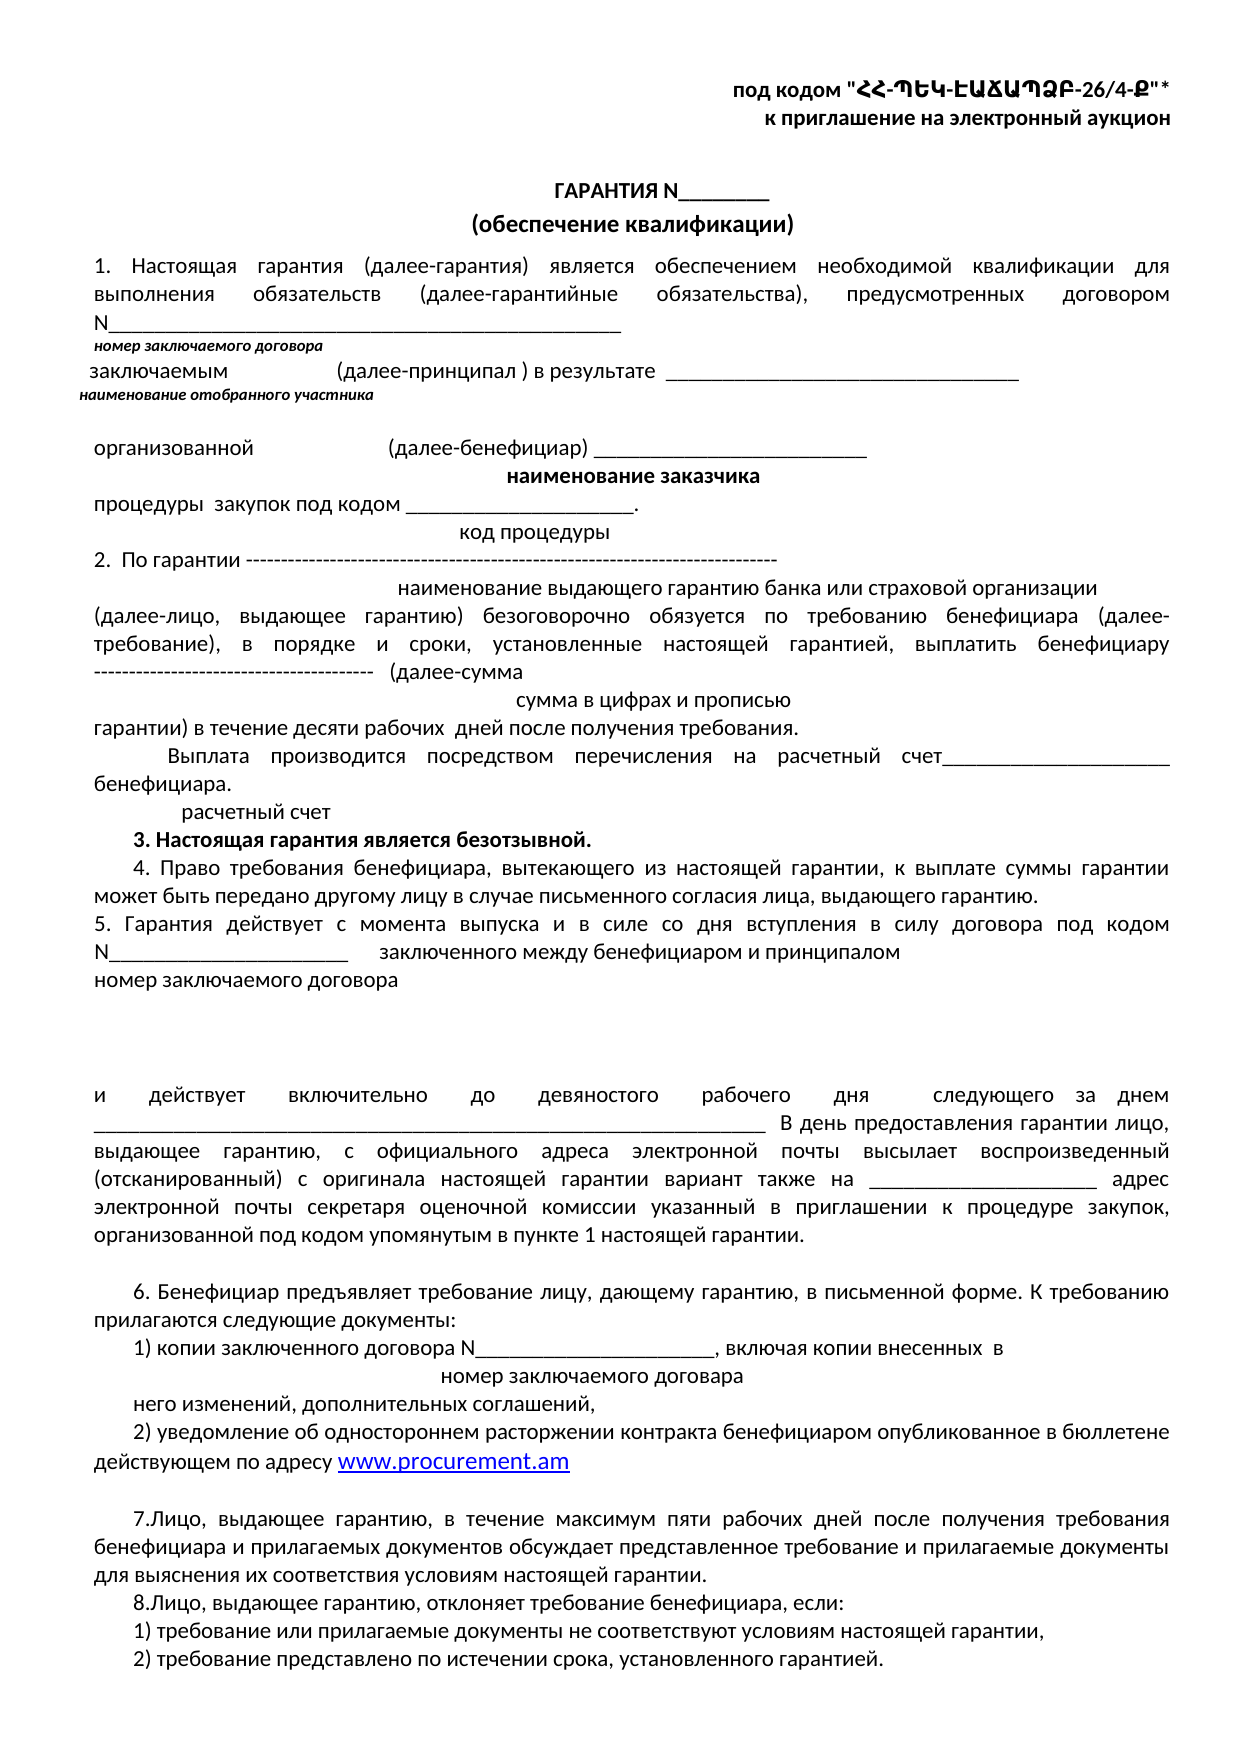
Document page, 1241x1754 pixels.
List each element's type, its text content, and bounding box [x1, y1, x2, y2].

text наименование заказчика [227, 461, 1171, 489]
text заключаемым (далее-принципал ) в результате _______________________________ [79, 356, 1171, 384]
text 4. Право требования бенефициара, вытекающего из настоящей гарантии, к выплате суммы гарантии может быть передано другому лицу в случае письменного согласия лица, выдающего гарантию. [94, 853, 1171, 909]
text 3. Настоящая гарантия является безотзывной. [94, 825, 1171, 853]
text 6. Бенефициар предъявляет требование лицу, дающему гарантию, в письменной форме. К требованию прилагаются следующие документы: [94, 1277, 1171, 1333]
text код процедуры [94, 517, 1171, 545]
text 7.Лицо, выдающее гарантию, в течение максимум пяти рабочих дней после получения требования бенефициара и прилагаемых документов обсуждает представленное требование и прилагаемые документы для выяснения их соответствия условиям настоящей гарантии. [94, 1504, 1171, 1588]
text номер заключаемого договора [79, 336, 1171, 356]
text расчетный счет [94, 797, 1171, 825]
text него изменений, дополнительных соглашений, [94, 1389, 1171, 1417]
text наименование выдающего гарантию банка или страховой организации [94, 573, 1171, 601]
text гарантии) в течение десяти рабочих дней после получения требования. [94, 713, 1171, 741]
text (обеспечение квалификации) [153, 208, 1112, 238]
text 8.Лицо, выдающее гарантию, отклоняет требование бенефициара, если: [94, 1588, 1171, 1616]
text процедуры закупок под кодом ____________________. [94, 489, 1171, 517]
text 1) требование или прилагаемые документы не соответствуют условиям настоящей гарантии, [94, 1616, 1171, 1644]
text номер заключаемого договора [94, 965, 1171, 993]
text 2) требование представлено по истечении срока, установленного гарантией. [94, 1644, 1171, 1672]
text организованной (далее-бенефициар) ________________________ [94, 433, 1171, 461]
text номер заключаемого договара [94, 1361, 1171, 1389]
text 1) копии заключенного договора N_____________________, включая копии внесенных в [94, 1333, 1171, 1361]
text 5. Гарантия действует с момента выпуска и в силе со дня вступления в силу договора под кодом N_____________________ заключенного между бенефициаром и принципалом [94, 909, 1171, 965]
text ГАРАНТИЯ N________ [94, 176, 1171, 204]
text Выплата производится посредством перечисления на расчетный счет____________________ бенефициара. [94, 741, 1171, 797]
text наименование отобранного участника [79, 384, 1171, 404]
text 2) уведомление об одностороннем расторжении контракта бенефициаром опубликованное в бюллетене действующем по адресу www.procurement.am [94, 1417, 1171, 1476]
text под кодом "ՀՀ-ՊԵԿ-ԷԱՃԱՊՁԲ-26/4-Ք"* [94, 75, 1171, 103]
text сумма в цифрах и прописью [94, 685, 1171, 713]
text и действует включительно до девяностого рабочего дня следующего за днем ___________________________________________________________ В день предоставления гарантии лицо, выдающее гарантию, с официального адреса электронной почты высылает воспроизведенный (отсканированный) с оригинала настоящей гарантии вариант также на ____________________ адрес электронной почты секретаря оценочной комиссии указанный в приглашении к процедуре закупок, организованной под кодом упомянутым в пункте 1 настоящей гарантии. [94, 1080, 1171, 1248]
text 2. По гарантии ---------------------------------------------------------------------------- [94, 545, 1171, 573]
text к приглашение на электронный аукцион [94, 103, 1171, 131]
text (далее-лицо, выдающее гарантию) безоговорочно обязуется по требованию бенефициара (далее-требование), в порядке и сроки, установленные настоящей гарантией, выплатить бенефициару ---------------------------------------- (далее-сумма [94, 601, 1171, 685]
text 1. Настоящая гарантия (далее-гарантия) является обеспечением необходимой квалификации для выполнения обязательств (далее-гарантийные обязательства), предусмотренных договором N_____________________________________________ [94, 252, 1171, 336]
